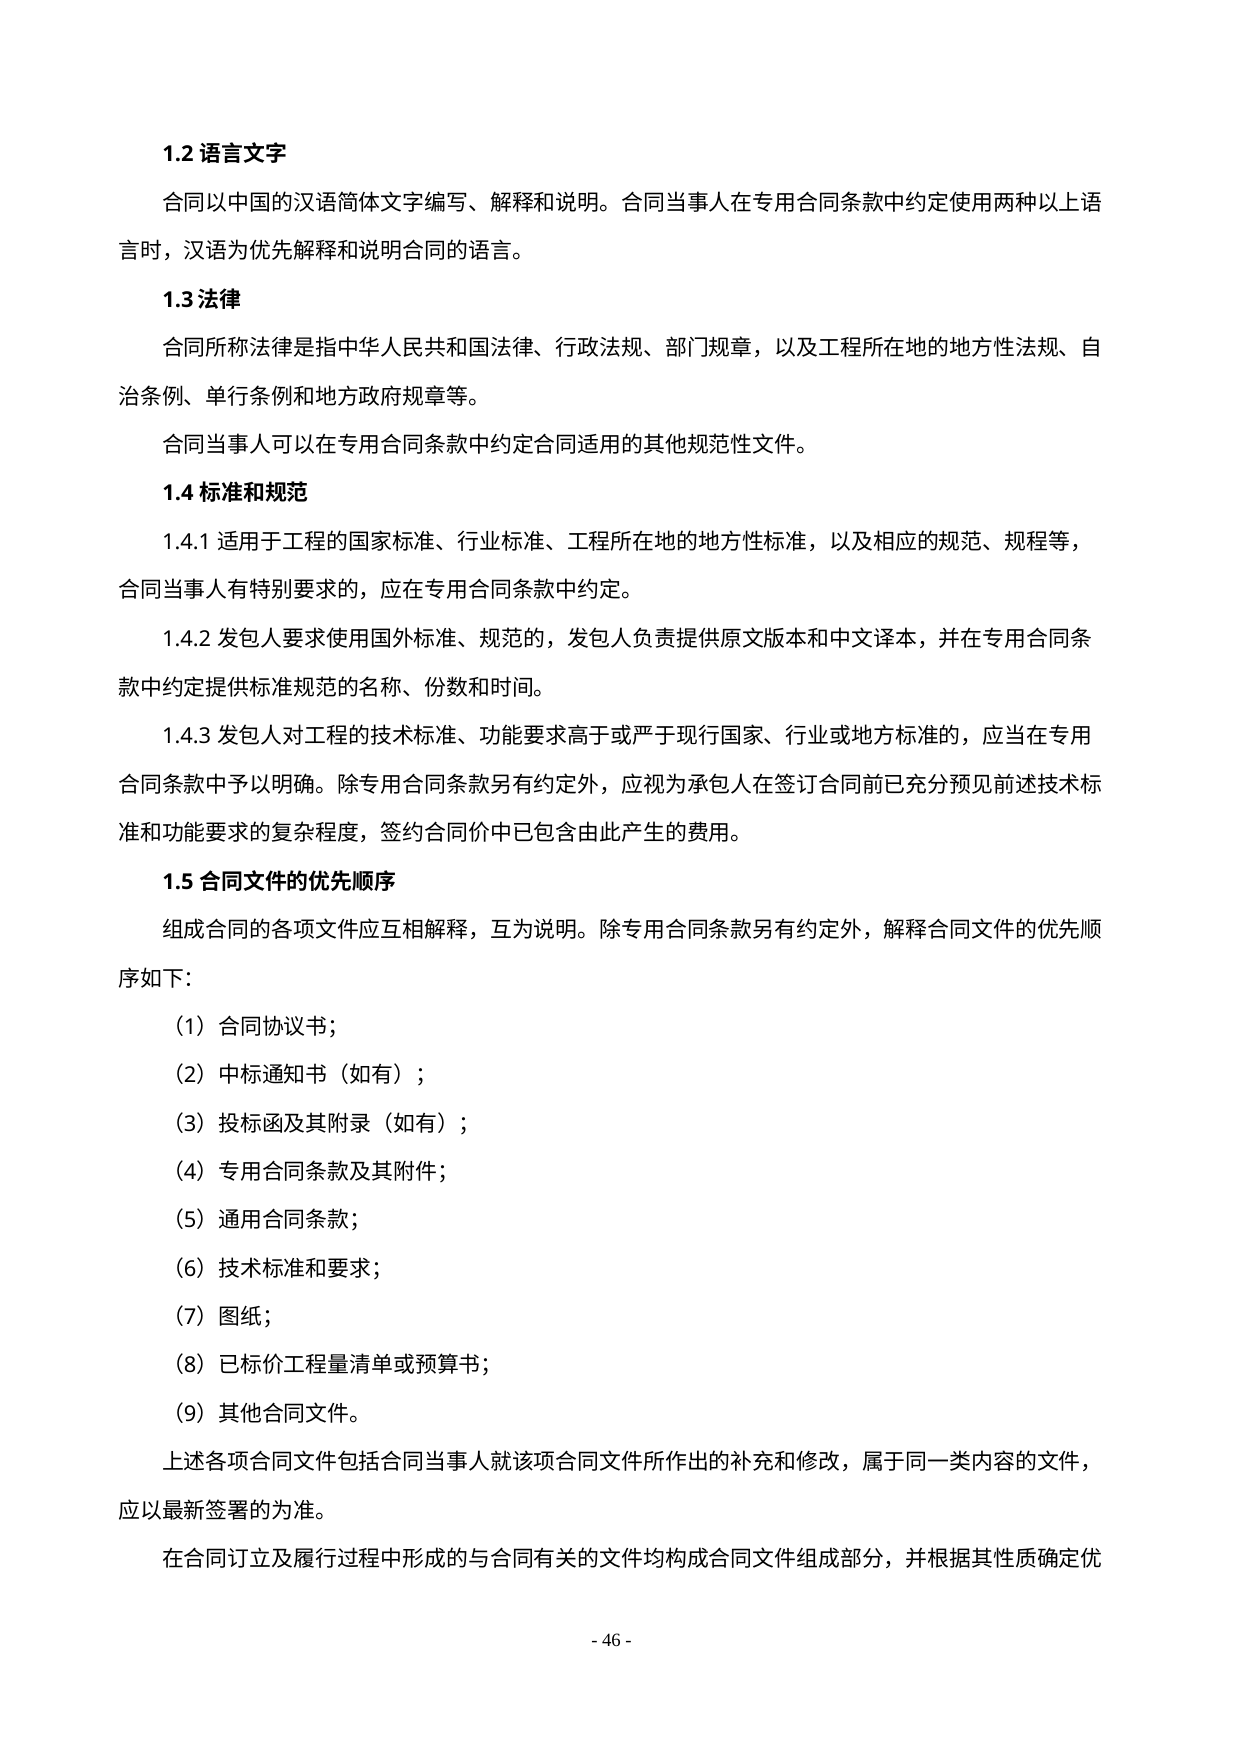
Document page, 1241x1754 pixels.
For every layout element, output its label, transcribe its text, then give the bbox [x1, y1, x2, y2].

text 合同当事人可以在专用合同条款中约定合同适用的其他规范性文件。 [118, 427, 1104, 459]
text （6）技术标准和要求； [118, 1250, 1104, 1283]
text 1.4.1 适用于工程的国家标准、行业标准、工程所在地的地方性标准，以及相应的规范、规程等，合同当事人有特别要求的，应在专用合同条款中约定。 [118, 523, 1104, 604]
text （1）合同协议书； [118, 1009, 1104, 1041]
subtitle 1.2 语言文字 [118, 136, 1104, 168]
text （4）专用合同条款及其附件； [118, 1154, 1104, 1186]
subtitle 1.3法律 [118, 281, 1104, 314]
text 组成合同的各项文件应互相解释，互为说明。除专用合同条款另有约定外，解释合同文件的优先顺序如下： [118, 912, 1104, 993]
subtitle 1.5 合同文件的优先顺序 [118, 863, 1104, 896]
text （7）图纸； [118, 1299, 1104, 1331]
text 合同所称法律是指中华人民共和国法律、行政法规、部门规章，以及工程所在地的地方性法规、自治条例、单行条例和地方政府规章等。 [118, 329, 1104, 411]
text （9）其他合同文件。 [118, 1395, 1104, 1428]
text （2）中标通知书（如有）； [118, 1057, 1104, 1089]
subtitle 1.4 标准和规范 [118, 475, 1104, 507]
text 上述各项合同文件包括合同当事人就该项合同文件所作出的补充和修改，属于同一类内容的文件，应以最新签署的为准。 [118, 1444, 1104, 1525]
text 合同以中国的汉语简体文字编写、解释和说明。合同当事人在专用合同条款中约定使用两种以上语言时，汉语为优先解释和说明合同的语言。 [118, 184, 1104, 265]
text （3）投标函及其附录（如有）； [118, 1105, 1104, 1138]
text 1.4.2 发包人要求使用国外标准、规范的，发包人负责提供原文版本和中文译本，并在专用合同条款中约定提供标准规范的名称、份数和时间。 [118, 620, 1104, 702]
text 1.4.3 发包人对工程的技术标准、功能要求高于或严于现行国家、行业或地方标准的，应当在专用合同条款中予以明确。除专用合同条款另有约定外，应视为承包人在签订合同前已充分预见前述技术标准和功能要求的复杂程度，签约合同价中已包含由此产生的费用。 [118, 717, 1104, 847]
text （5）通用合同条款； [118, 1202, 1104, 1234]
text 在合同订立及履行过程中形成的与合同有关的文件均构成合同文件组成部分，并根据其性质确定优先解释顺序。 [118, 1541, 1104, 1573]
text （8）已标价工程量清单或预算书； [118, 1347, 1104, 1379]
